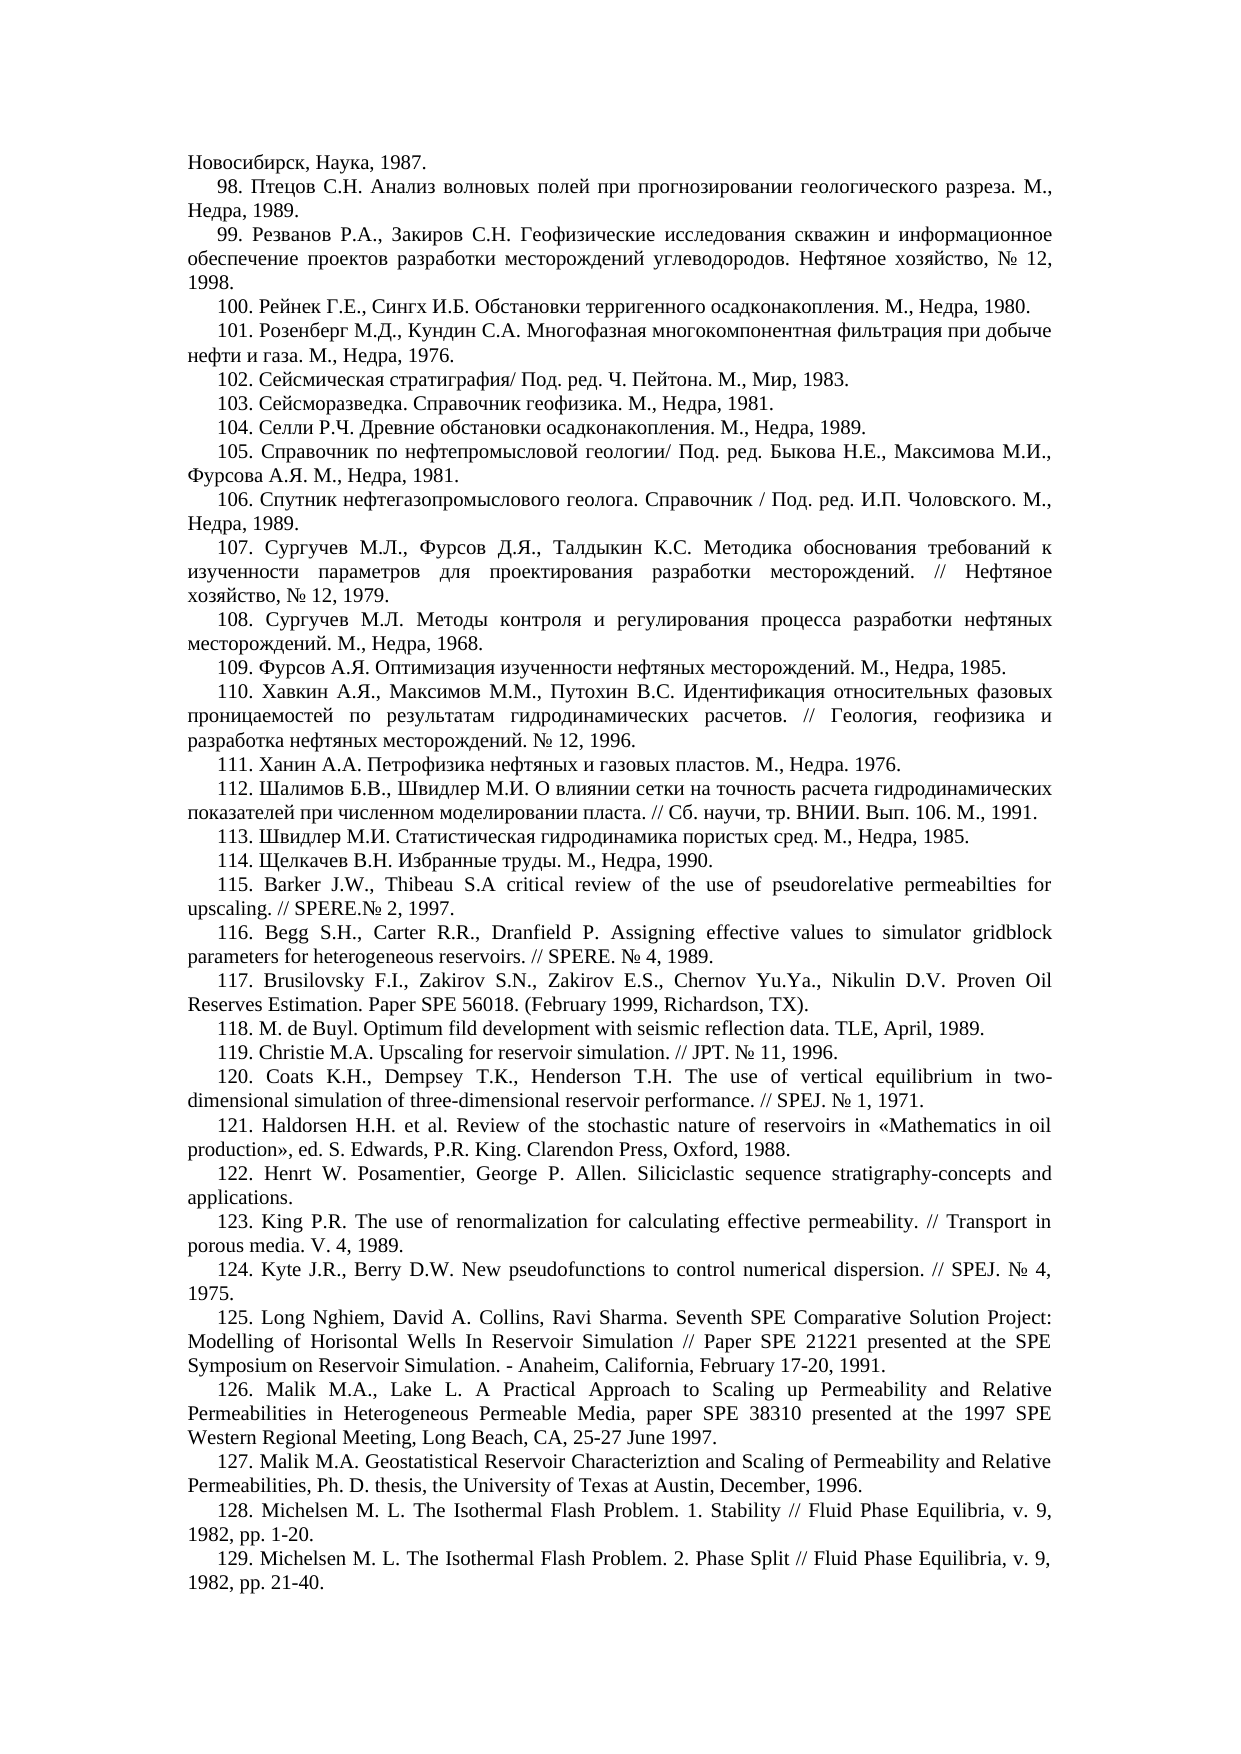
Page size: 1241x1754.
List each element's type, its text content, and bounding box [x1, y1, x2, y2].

text 117. Brusilovsky F.I., Zakirov S.N., Zakirov E.S., Chernov Yu.Ya., Nikulin D.V. Proven Oil Reserves Estimation. Paper SPE 56018. (February 1999, Richardson, TX). [187, 968, 1053, 1016]
text 124. Kyte J.R., Berry D.W. New pseudofunctions to control numerical dispersion. // SPEJ. № 4, 1975. [187, 1257, 1053, 1305]
text 105. Справочник по нефтепромысловой геологии/ Под. ред. Быкова Н.Е., Максимова М.И., Фурсова А.Я. М., Недра, 1981. [187, 439, 1053, 487]
text 121. Haldorsen H.H. et al. Review of the stochastic nature of reservoirs in «Mathematics in oil production», ed. S. Edwards, P.R. King. Clarendon Press, Oxford, 1988. [187, 1112, 1053, 1161]
text 103. Сейсморазведка. Справочник геофизика. М., Недра, 1981. [187, 391, 1053, 415]
text 104. Селли Р.Ч. Древние обстановки осадконакопления. М., Недра, 1989. [187, 415, 1053, 439]
text 116. Begg S.H., Carter R.R., Dranfield P. Assigning effective values to simulator gridblock parameters for heterogeneous reservoirs. // SPERE. № 4, 1989. [187, 920, 1053, 968]
text 113. Швидлер М.И. Статистическая гидродинамика пористых сред. М., Недра, 1985. [187, 824, 1053, 848]
text 98. Птецов С.Н. Анализ волновых полей при прогнозировании геологического разреза. М., Недра, 1989. [187, 174, 1053, 222]
text 120. Coats K.H., Dempsey Т.К., Henderson Т.Н. The use of vertical equilibrium in two-dimensional simulation of three-dimensional reservoir performance. // SPEJ. № 1, 1971. [187, 1064, 1053, 1112]
text 107. Сургучев М.Л., Фурсов Д.Я., Талдыкин К.С. Методика обоснования требований к изученности параметров для проектирования разработки месторождений. // Нефтяное хозяйство, № 12, 1979. [187, 535, 1053, 607]
text 123. King P.R. The use of renormalization for calculating effective permeability. // Transport in porous media. V. 4, 1989. [187, 1209, 1053, 1257]
text 108. Сургучев М.Л. Методы контроля и регулирования процесса разработки нефтяных месторождений. М., Недра, 1968. [187, 607, 1053, 655]
text 106. Спутник нефтегазопромыслового геолога. Справочник / Под. ред. И.П. Чоловского. М., Недра, 1989. [187, 487, 1053, 535]
text 126. Malik M.A., Lake L. A Practical Approach to Scaling up Permeability and Relative Permeabilities in Heterogeneous Permeable Media, paper SPE 38310 presented at the 1997 SPE Western Regional Meeting, Long Beach, CA, 25-27 June 1997. [187, 1377, 1053, 1449]
text 101. Розенберг М.Д., Кундин С.А. Многофазная многокомпонентная фильтрация при добыче нефти и газа. М., Недра, 1976. [187, 318, 1053, 367]
text 118. M. de Buyl. Optimum fild development with seismic reflection data. TLE, April, 1989. [187, 1016, 1053, 1040]
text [187, 150, 1053, 174]
text 114. Щелкачев В.Н. Избранные труды. М., Недра, 1990. [187, 848, 1053, 872]
text 119. Christie M.A. Upscaling for reservoir simulation. // JPT. № 11, 1996. [187, 1040, 1053, 1064]
text 125. Long Nghiem, David A. Collins, Ravi Sharma. Seventh SPE Comparative Solution Project: Modelling of Horisontal Wells In Reservoir Simulation // Paper SPE 21221 presented at the SPE Symposium on Reservoir Simulation. - Anaheim, California, February 17-20, 1991. [187, 1305, 1053, 1377]
text 109. Фурсов А.Я. Оптимизация изученности нефтяных месторождений. М., Недра, 1985. [187, 655, 1053, 679]
text 129. Michelsen M. L. The Isothermal Flash Problem. 2. Phase Split // Fluid Phase Equilibria, v. 9, 1982, pp. 21-40. [187, 1546, 1053, 1594]
text 102. Сейсмическая стратиграфия/ Под. ред. Ч. Пейтона. М., Мир, 1983. [187, 367, 1053, 391]
text 110. Хавкин А.Я., Максимов М.М., Путохин B.C. Идентификация относительных фазовых проницаемостей по результатам гидродинамических расчетов. // Геология, геофизика и разработка нефтяных месторождений. № 12, 1996. [187, 679, 1053, 752]
text 100. Рейнек Г.Е., Сингх И.Б. Обстановки терригенного осадконакопления. М., Недра, 1980. [187, 294, 1053, 318]
text 115. Barker J.W., Thibeau S.A critical review of the use of pseudorelative permeabilties for upscaling. // SPERE.№ 2, 1997. [187, 872, 1053, 920]
text 99. Резванов Р.А., Закиров С.Н. Геофизические исследования скважин и информационное обеспечение проектов разработки месторождений углеводородов. Нефтяное хозяйство, № 12, 1998. [187, 222, 1053, 294]
text 122. Henrt W. Posamentier, George P. Allen. Siliciclastic sequence stratigraphy-concepts and applications. [187, 1161, 1053, 1209]
text 112. Шалимов Б.В., Швидлер М.И. О влиянии сетки на точность расчета гидродинамических показателей при численном моделировании пласта. // Сб. научи, тр. ВНИИ. Вып. 106. М., 1991. [187, 776, 1053, 824]
text 127. Malik M.A. Geostatistical Reservoir Characteriztion and Scaling of Permeability and Relative Permeabilities, Ph. D. thesis, the University of Texas at Austin, December, 1996. [187, 1449, 1053, 1497]
text 128. Michelsen M. L. The Isothermal Flash Problem. 1. Stability // Fluid Phase Equilibria, v. 9, 1982, pp. 1-20. [187, 1497, 1053, 1546]
text 111. Ханин А.А. Петрофизика нефтяных и газовых пластов. М., Недра. 1976. [187, 752, 1053, 776]
